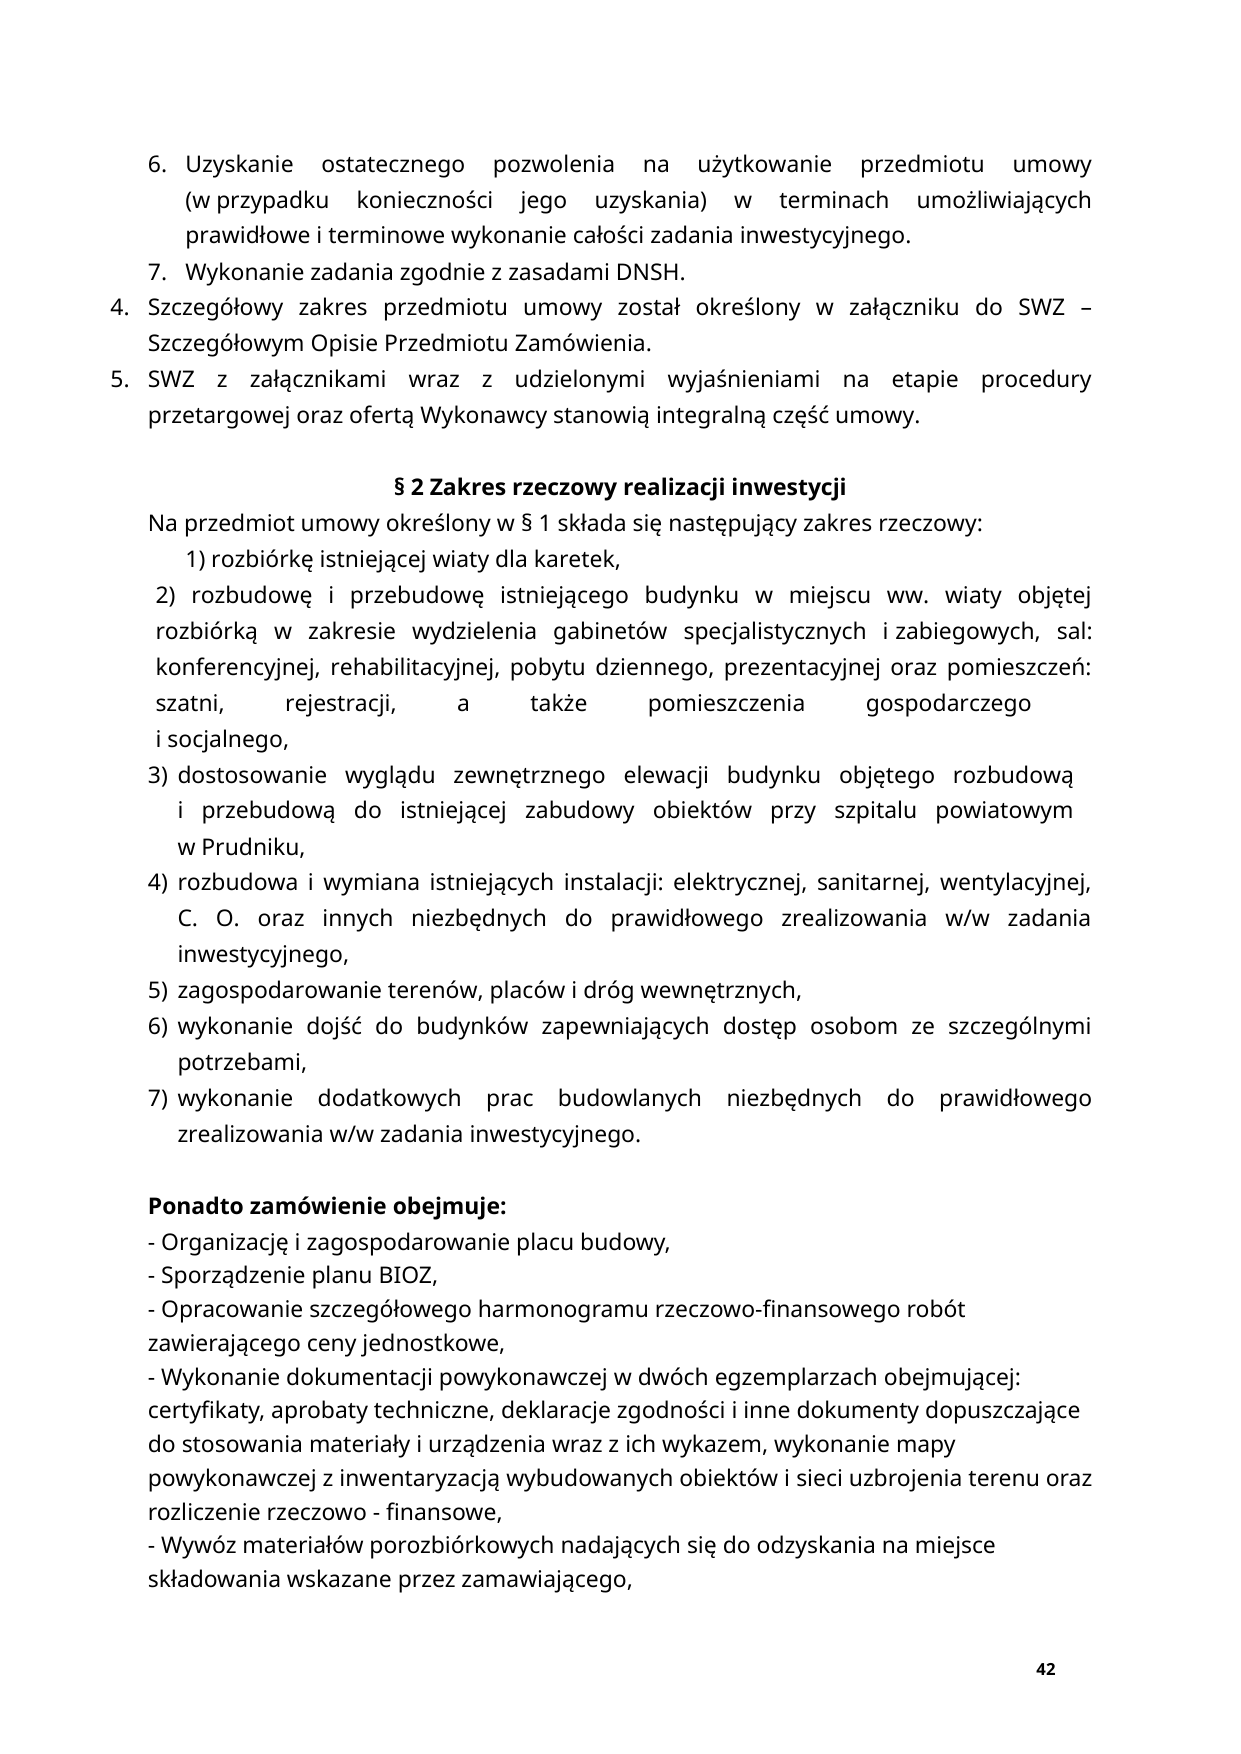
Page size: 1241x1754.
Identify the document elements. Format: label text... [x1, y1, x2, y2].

text - Wywóz materiałów porozbiórkowych nadających się do odzyskania na miejsce składowania wskazane przez zamawiającego, [148, 1529, 1093, 1594]
list SWZ z załącznikami wraz z udzielonymi wyjaśnieniami na etapie procedury przetargowej oraz ofertą Wykonawcy stanowią integralną część umowy. [110, 363, 1093, 430]
text - Sporządzenie planu BIOZ, [148, 1259, 1093, 1291]
list dostosowanie wyglądu zewnętrznego elewacji budynku objętego rozbudową i przebudową do istniejącej zabudowy obiektów przy szpitalu powiatowym w Prudniku, [148, 758, 1093, 862]
text - Organizację i zagospodarowanie placu budowy, [148, 1226, 1093, 1257]
text - Wykonanie dokumentacji powykonawczej w dwóch egzemplarzach obejmującej: certyfikaty, aprobaty techniczne, deklaracje zgodności i inne dokumenty dopuszczające do stosowania materiały i urządzenia wraz z ich wykazem, wykonanie mapy powykonawczej z inwentaryzacją wybudowanych obiektów i sieci uzbrojenia terenu oraz rozliczenie rzeczowo - finansowe, [148, 1361, 1093, 1527]
text 2) rozbudowę i przebudowę istniejącego budynku w miejscu ww. wiaty objętej rozbiórką w zakresie wydzielenia gabinetów specjalistycznych i zabiegowych, sal: konferencyjnej, rehabilitacyjnej, pobytu dziennego, prezentacyjnej oraz pomieszczeń: szatni, rejestracji, a także pomieszczenia gospodarczego i socjalnego, [155, 579, 1093, 754]
list wykonanie dodatkowych prac budowlanych niezbędnych do prawidłowego zrealizowania w/w zadania inwestycyjnego. [148, 1082, 1093, 1149]
list zagospodarowanie terenów, placów i dróg wewnętrznych, [148, 974, 1093, 1005]
text Na przedmiot umowy określony w § 1 składa się następujący zakres rzeczowy: [148, 507, 1093, 538]
text § 2 Zakres rzeczowy realizacji inwestycji [148, 471, 1093, 502]
list Wykonanie zadania zgodnie z zasadami DNSH. [148, 255, 1093, 287]
text 1) rozbiórkę istniejącej wiaty dla karetek, [185, 543, 1093, 574]
list Szczegółowy zakres przedmiotu umowy został określony w załączniku do SWZ – Szczegółowym Opisie Przedmiotu Zamówienia. [110, 291, 1093, 358]
list rozbudowa i wymiana istniejących instalacji: elektrycznej, sanitarnej, wentylacyjnej, C. O. oraz innych niezbędnych do prawidłowego zrealizowania w/w zadania inwestycyjnego, [148, 866, 1093, 969]
list Uzyskanie ostatecznego pozwolenia na użytkowanie przedmiotu umowy (w przypadku konieczności jego uzyskania) w terminach umożliwiających prawidłowe i terminowe wykonanie całości zadania inwestycyjnego. [148, 148, 1093, 251]
text Ponadto zamówienie obejmuje: [148, 1190, 1093, 1221]
list wykonanie dojść do budynków zapewniających dostęp osobom ze szczególnymi potrzebami, [148, 1010, 1093, 1077]
text - Opracowanie szczegółowego harmonogramu rzeczowo-finansowego robót zawierającego ceny jednostkowe, [148, 1293, 1093, 1358]
